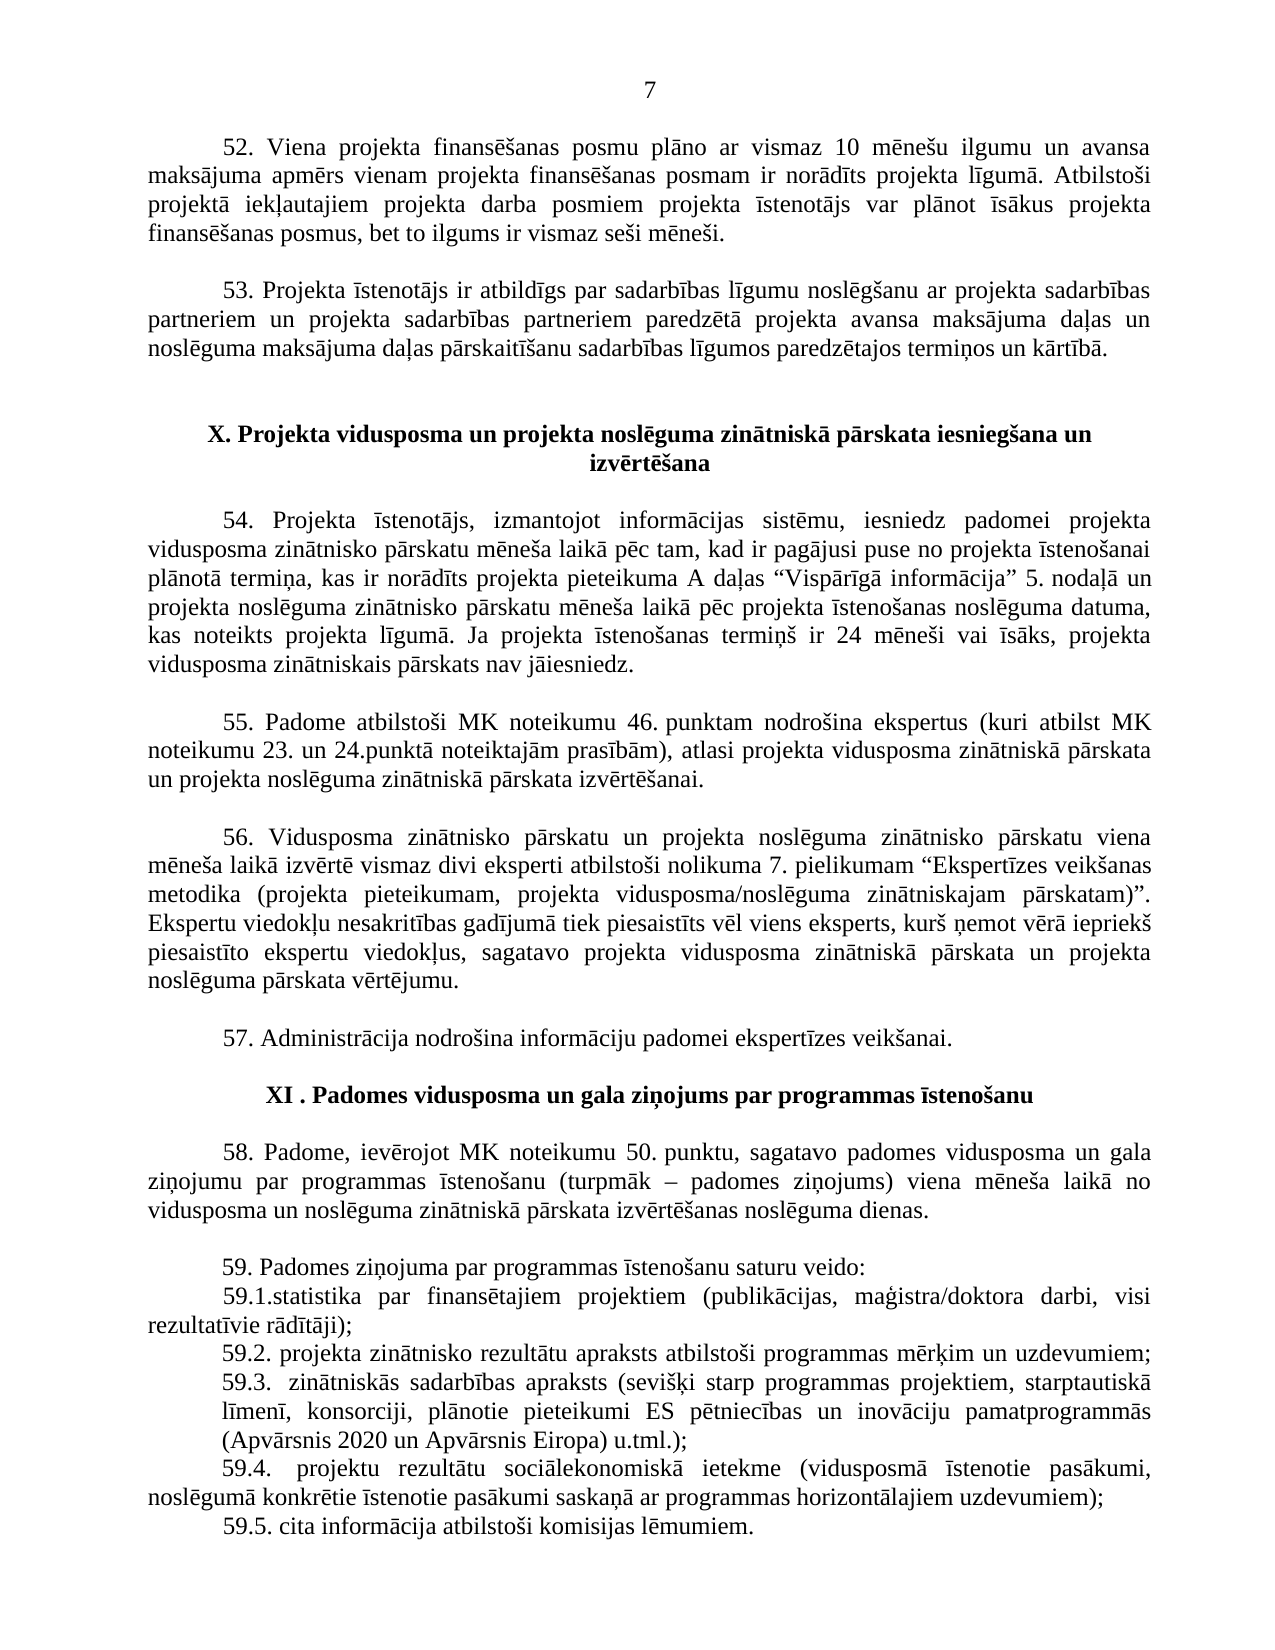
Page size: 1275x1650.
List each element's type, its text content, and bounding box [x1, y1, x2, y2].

text 59.4. projektu rezultātu sociālekonomiskā ietekme (vidusposmā īstenotie pasākumi, noslēgumā konkrētie īstenotie pasākumi saskaņā ar programmas horizontālajiem uzdevumiem); [148, 1453, 1152, 1511]
text 59. Padomes ziņojuma par programmas īstenošanu saturu veido: [148, 1252, 1152, 1281]
text 53. Projekta īstenotājs ir atbildīgs par sadarbības līgumu noslēgšanu ar projekta sadarbības partneriem un projekta sadarbības partneriem paredzētā projekta avansa maksājuma daļas un noslēguma maksājuma daļas pārskaitīšanu sadarbības līgumos paredzētajos termiņos un kārtībā. [148, 276, 1152, 362]
text 55. Padome atbilstoši MK noteikumu 46. punktam nodrošina ekspertus (kuri atbilst MK noteikumu 23. un 24.punktā noteiktajām prasībām), atlasi projekta vidusposma zinātniskā pārskata un projekta noslēguma zinātniskā pārskata izvērtēšanai. [148, 707, 1152, 793]
text 59.2. projekta zinātnisko rezultātu apraksts atbilstoši programmas mērķim un uzdevumiem; 59.3. zinātniskās sadarbības apraksts (sevišķi starp programmas projektiem, starptautiskā līmenī, konsorciji, plānotie pieteikumi ES pētniecības un inovāciju pamatprogrammās (Apvārsnis 2020 un Apvārsnis Eiropa) u.tml.); [222, 1338, 1152, 1453]
text XI . Padomes vidusposma un gala ziņojums par programmas īstenošanu [148, 1080, 1152, 1108]
text 58. Padome, ievērojot MK noteikumu 50. punktu, sagatavo padomes vidusposma un gala ziņojumu par programmas īstenošanu (turpmāk – padomes ziņojums) viena mēneša laikā no vidusposma un noslēguma zinātniskā pārskata izvērtēšanas noslēguma dienas. [148, 1137, 1152, 1223]
text 52. Viena projekta finansēšanas posmu plāno ar vismaz 10 mēnešu ilgumu un avansa maksājuma apmērs vienam projekta finansēšanas posmam ir norādīts projekta līgumā. Atbilstoši projektā iekļautajiem projekta darba posmiem projekta īstenotājs var plānot īsākus projekta finansēšanas posmus, bet to ilgums ir vismaz seši mēneši. [148, 132, 1152, 247]
text 57. Administrācija nodrošina informāciju padomei ekspertīzes veikšanai. [148, 1023, 1152, 1052]
text 59.1.statistika par finansētajiem projektiem (publikācijas, maģistra/doktora darbi, visi rezultatīvie rādītāji); [148, 1281, 1152, 1338]
text X. Projekta vidusposma un projekta noslēguma zinātniskā pārskata iesniegšana un izvērtēšana [148, 419, 1152, 477]
text 54. Projekta īstenotājs, izmantojot informācijas sistēmu, iesniedz padomei projekta vidusposma zinātnisko pārskatu mēneša laikā pēc tam, kad ir pagājusi puse no projekta īstenošanai plānotā termiņa, kas ir norādīts projekta pieteikuma A daļas “Vispārīgā informācija” 5. nodaļā un projekta noslēguma zinātnisko pārskatu mēneša laikā pēc projekta īstenošanas noslēguma datuma, kas noteikts projekta līgumā. Ja projekta īstenošanas termiņš ir 24 mēneši vai īsāks, projekta vidusposma zinātniskais pārskats nav jāiesniedz. [148, 506, 1152, 678]
text 59.5. cita informācija atbilstoši komisijas lēmumiem. [148, 1511, 1152, 1540]
text 56. Vidusposma zinātnisko pārskatu un projekta noslēguma zinātnisko pārskatu viena mēneša laikā izvērtē vismaz divi eksperti atbilstoši nolikuma 7. pielikumam “Ekspertīzes veikšanas metodika (projekta pieteikumam, projekta vidusposma/noslēguma zinātniskajam pārskatam)”. Ekspertu viedokļu nesakritības gadījumā tiek piesaistīts vēl viens eksperts, kurš ņemot vērā iepriekš piesaistīto ekspertu viedokļus, sagatavo projekta vidusposma zinātniskā pārskata un projekta noslēguma pārskata vērtējumu. [148, 822, 1152, 994]
